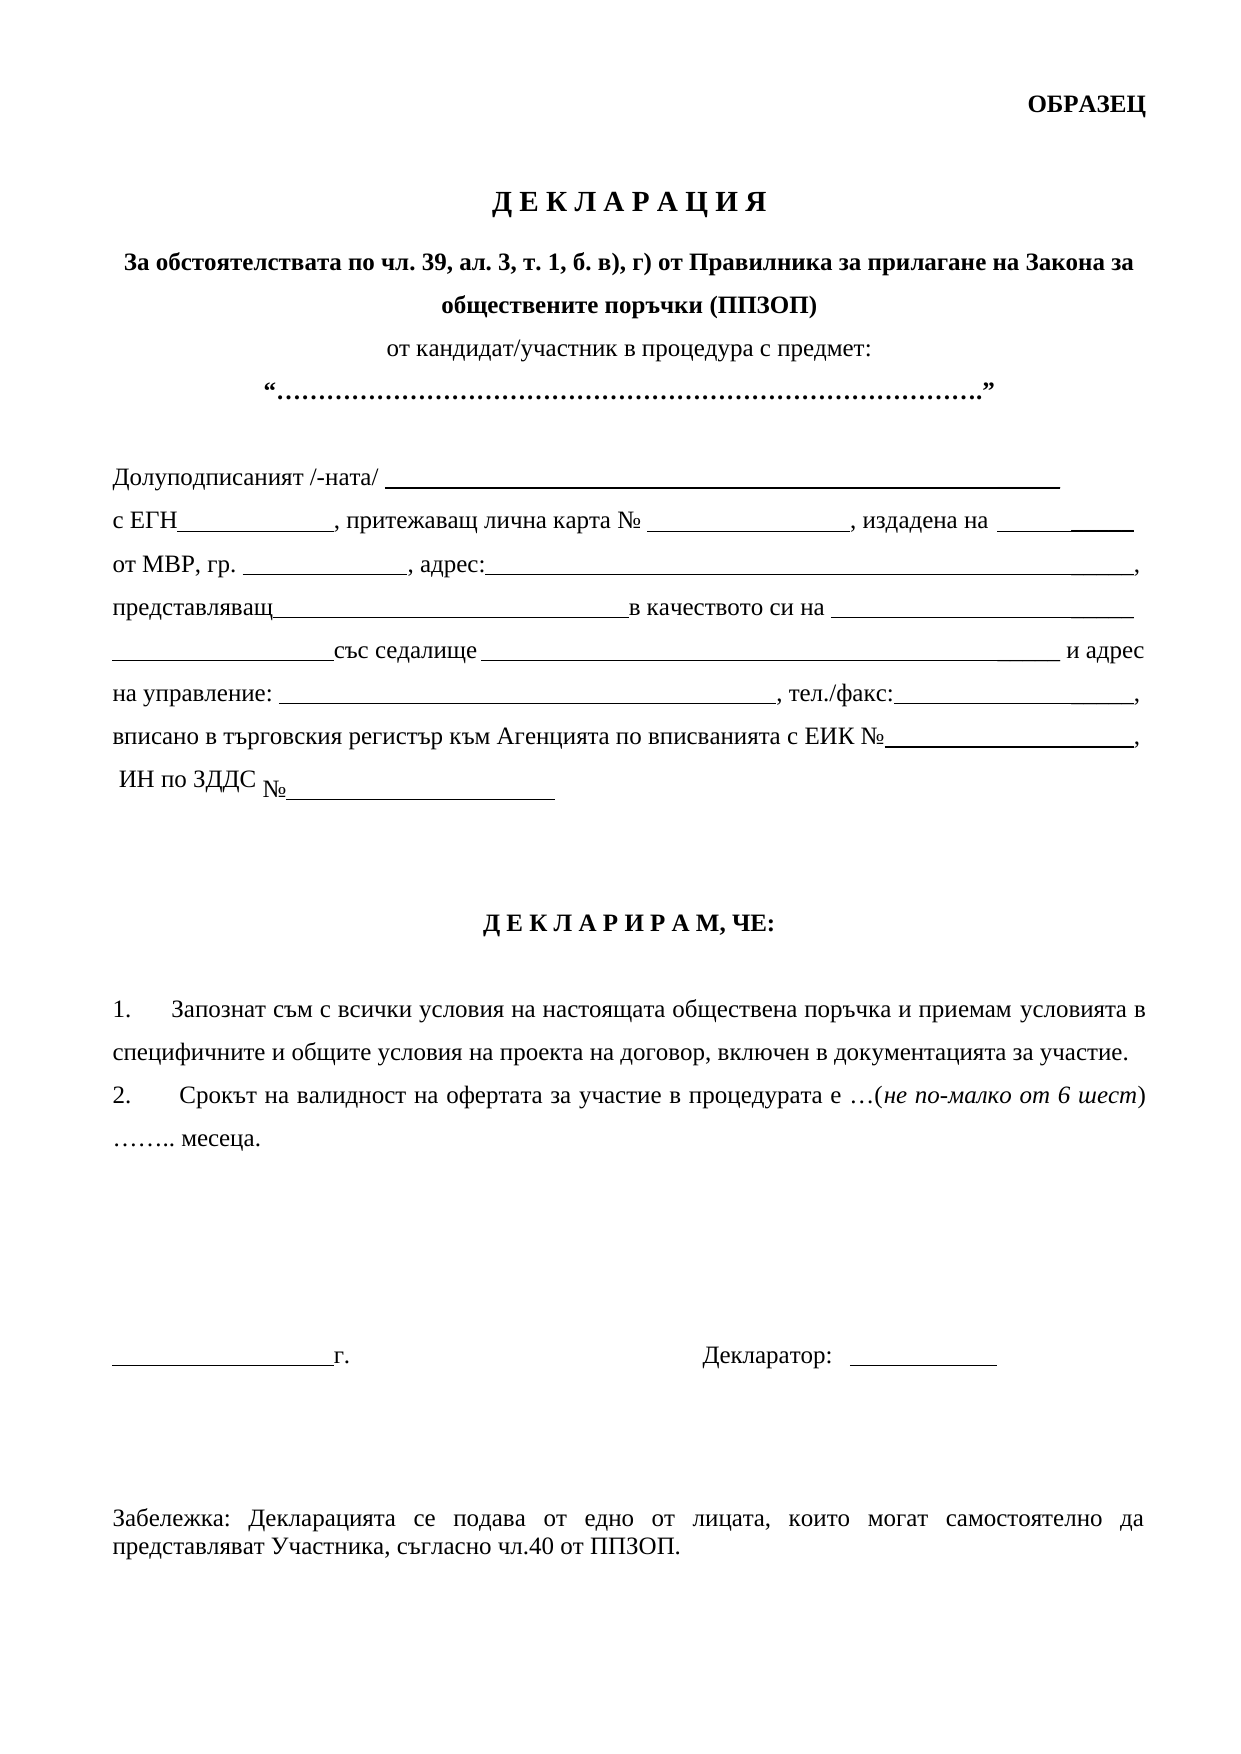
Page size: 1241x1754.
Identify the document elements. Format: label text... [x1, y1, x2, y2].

text представляващ в качеството си на _____ [112, 592, 1146, 621]
title ОБРАЗЕЦ [112, 89, 1146, 117]
text с ЕГН , притежаващ лична карта № , издадена на _____ [112, 506, 1146, 534]
list Срокът на валидност на офертата за участие в процедурата е …(не по-малко от 6 шест)…….. месеца. [112, 1080, 1146, 1152]
list Запознат съм с всички условия на настоящата обществена поръчка и приемам условията в специфичните и общите условия на проекта на договор, включен в документацията за участие. [112, 994, 1146, 1066]
text на управление: , тел./факс: _____, вписано в търговския регистър към Агенцията по вписванията с ЕИК № _____, [112, 678, 1146, 750]
text Забележка: Декларацията се подава от едно от лицата, които могат самостоятелно да представляват Участника, съгласно чл.40 от ППЗОП. [112, 1503, 1146, 1560]
text За обстоятелствата по чл. 39, ал. 3, т. 1, б. в), г) от Правилника за прилагане на Закона за обществените поръчки (ППЗОП) [112, 247, 1146, 319]
text г. Декларатор: [112, 1340, 1146, 1368]
text Долуподписаният /-ната/ _____ [112, 462, 1146, 491]
text със седалище _____ и адрес [112, 635, 1146, 664]
text от МВР, гр. , адрес: _____, [112, 549, 1146, 577]
text ИН по ЗДДС № [112, 764, 1146, 802]
text Д Е К Л А Р И Р А М, ЧЕ: [112, 908, 1146, 937]
text от кандидат/участник в процедура с предмет: [112, 333, 1146, 362]
text “………………………………………………………………………….” [112, 376, 1146, 405]
title Д Е К Л А Р А Ц И Я [112, 184, 1146, 218]
